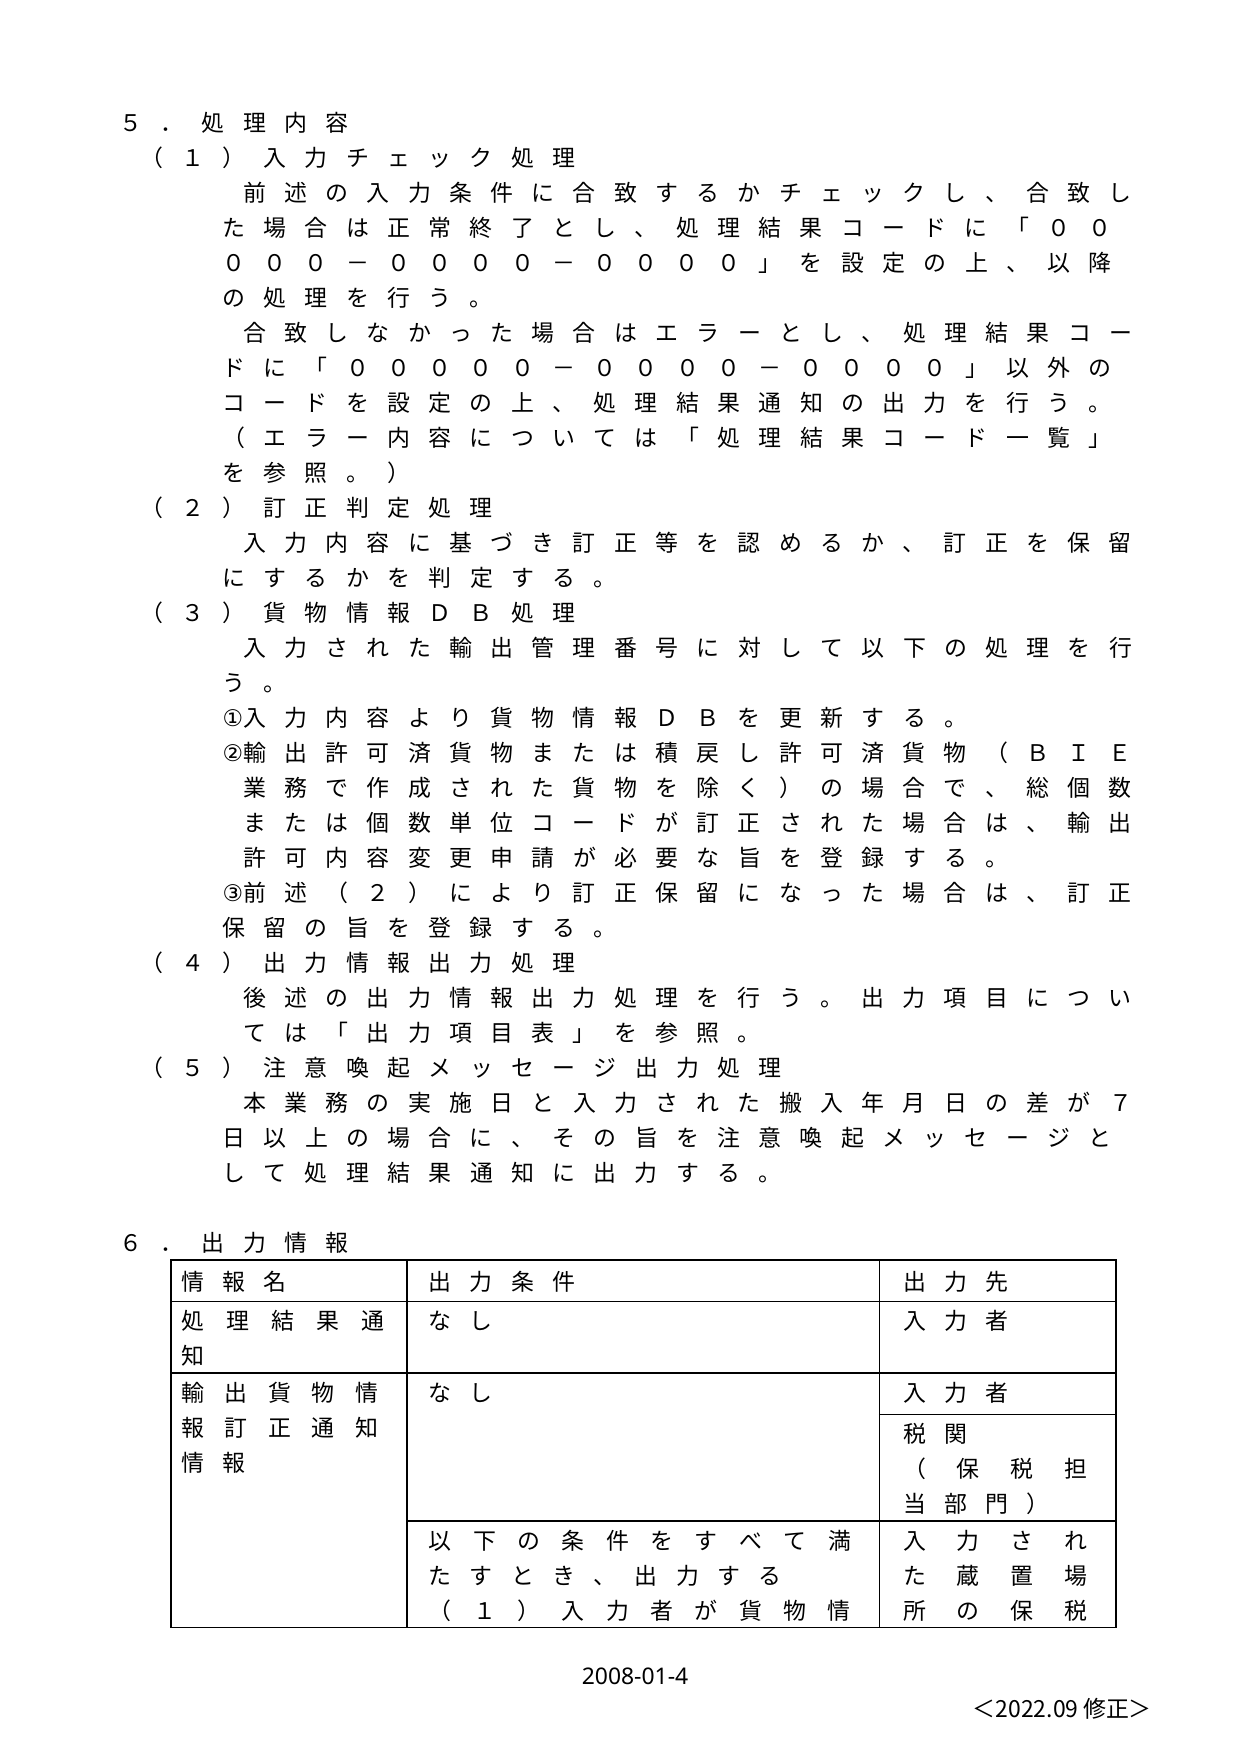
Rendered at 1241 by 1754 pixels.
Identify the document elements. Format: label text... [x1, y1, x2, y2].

table_cell 入力者 [880, 1302, 1115, 1372]
text 入力内容に基づき訂正等を認めるか、訂正を保留にするかを判定する。 [202, 524, 1150, 594]
table_cell なし [408, 1302, 879, 1372]
text ②輸出許可済貨物または積戻し許可済貨物（ＢＩＥ業務で作成された貨物を除く）の場合で、総個数または個数単位コードが訂正された場合は、輸出許可内容変更申請が必要な旨を登録する。 [202, 734, 1150, 874]
table_header 出力条件 [408, 1261, 879, 1301]
text 合致しなかった場合はエラーとし、処理結果コードに「０００００－００００－００００」以外のコードを設定の上、処理結果通知の出力を行う。（エラー内容については「処理結果コード一覧」を参照。） [202, 314, 1150, 489]
text 入力された輸出管理番号に対して以下の処理を行う。 [202, 629, 1150, 699]
text 前述の入力条件に合致するかチェックし、合致した場合は正常終了とし、処理結果コードに「０００００－００００－００００」を設定の上、以降の処理を行う。 [202, 174, 1150, 314]
table_cell 入力された蔵置場所の保税地域 [880, 1522, 1115, 1627]
table_cell なし [408, 1374, 879, 1520]
text ５．処理内容 [119, 104, 1150, 139]
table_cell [408, 1522, 879, 1627]
table_header 出力先 [880, 1261, 1115, 1301]
text （１）入力チェック処理 [119, 139, 1150, 174]
text 本業務の実施日と入力された搬入年月日の差が７日以上の場合に、その旨を注意喚起メッセージとして処理結果通知に出力する。 [202, 1084, 1150, 1189]
text （４）出力情報出力処理 [119, 944, 1150, 979]
text 後述の出力情報出力処理を行う。出力項目については「出力項目表」を参照。 [223, 979, 1150, 1049]
text （３）貨物情報ＤＢ処理 [140, 594, 1150, 629]
table_cell 輸出貨物情報訂正通知情報 [172, 1374, 406, 1627]
table_cell 処理結果通知 [172, 1302, 406, 1372]
table_header 情報名 [172, 1261, 406, 1301]
table_cell 税関 （保税担当部門） [880, 1415, 1115, 1520]
text （５）注意喚起メッセージ出力処理 [119, 1049, 1150, 1084]
text ６．出力情報 [119, 1224, 1150, 1259]
text ①入力内容より貨物情報ＤＢを更新する。 [202, 699, 1150, 734]
text ③前述（２）により訂正保留になった場合は、訂正保留の旨を登録する。 [202, 874, 1150, 944]
table_cell 入力者 [880, 1374, 1115, 1413]
text （２）訂正判定処理 [140, 489, 1150, 524]
